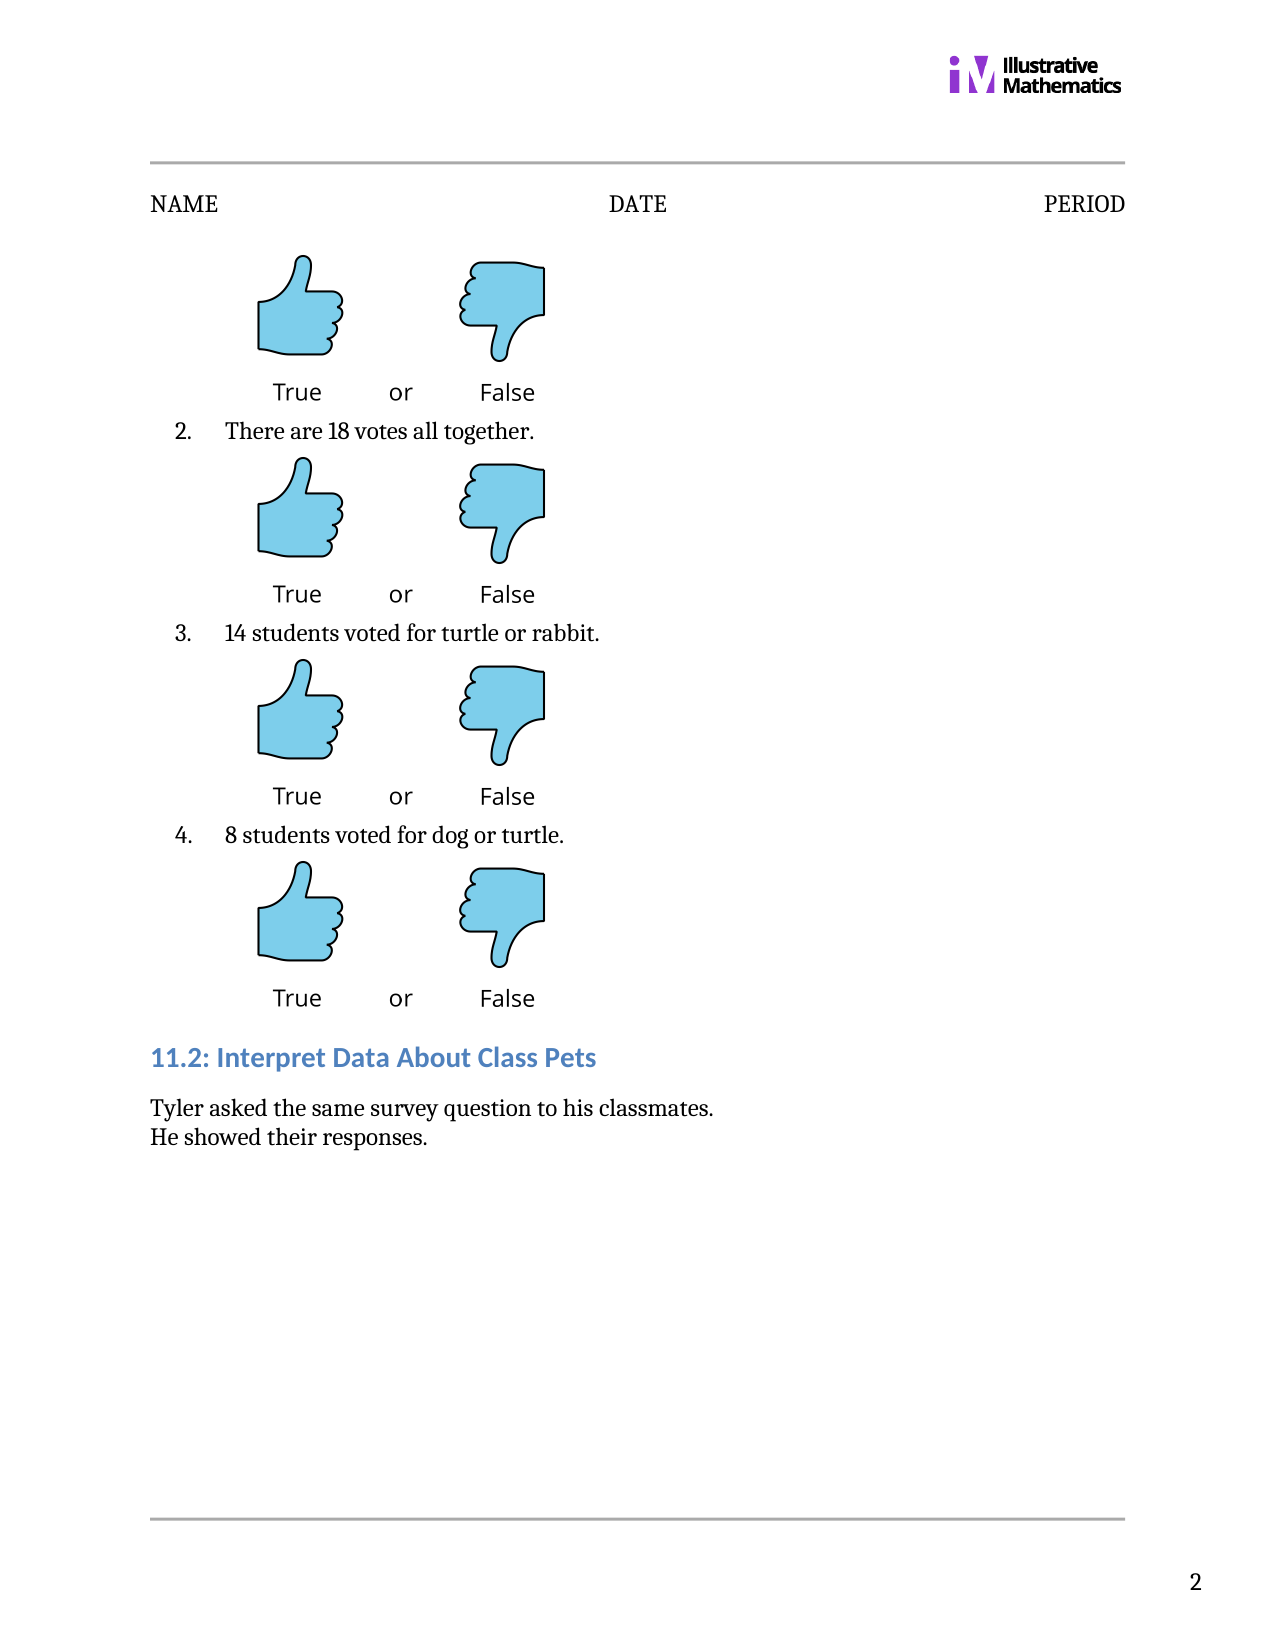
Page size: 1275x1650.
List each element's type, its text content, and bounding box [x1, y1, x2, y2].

list 14 students voted for turtle or rabbit. [175, 619, 1125, 647]
list 8 students voted for dog or turtle. [175, 821, 1125, 849]
picture [243, 651, 559, 811]
picture [243, 853, 559, 1013]
picture [949, 55, 1121, 93]
text Tyler asked the same survey question to his classmates. He showed their responses. [150, 1094, 1125, 1151]
picture [243, 449, 559, 609]
list There are 18 votes all together. [175, 417, 1125, 446]
picture [243, 247, 559, 407]
subtitle 11.2: Interpret Data About Class Pets [150, 1039, 1125, 1075]
